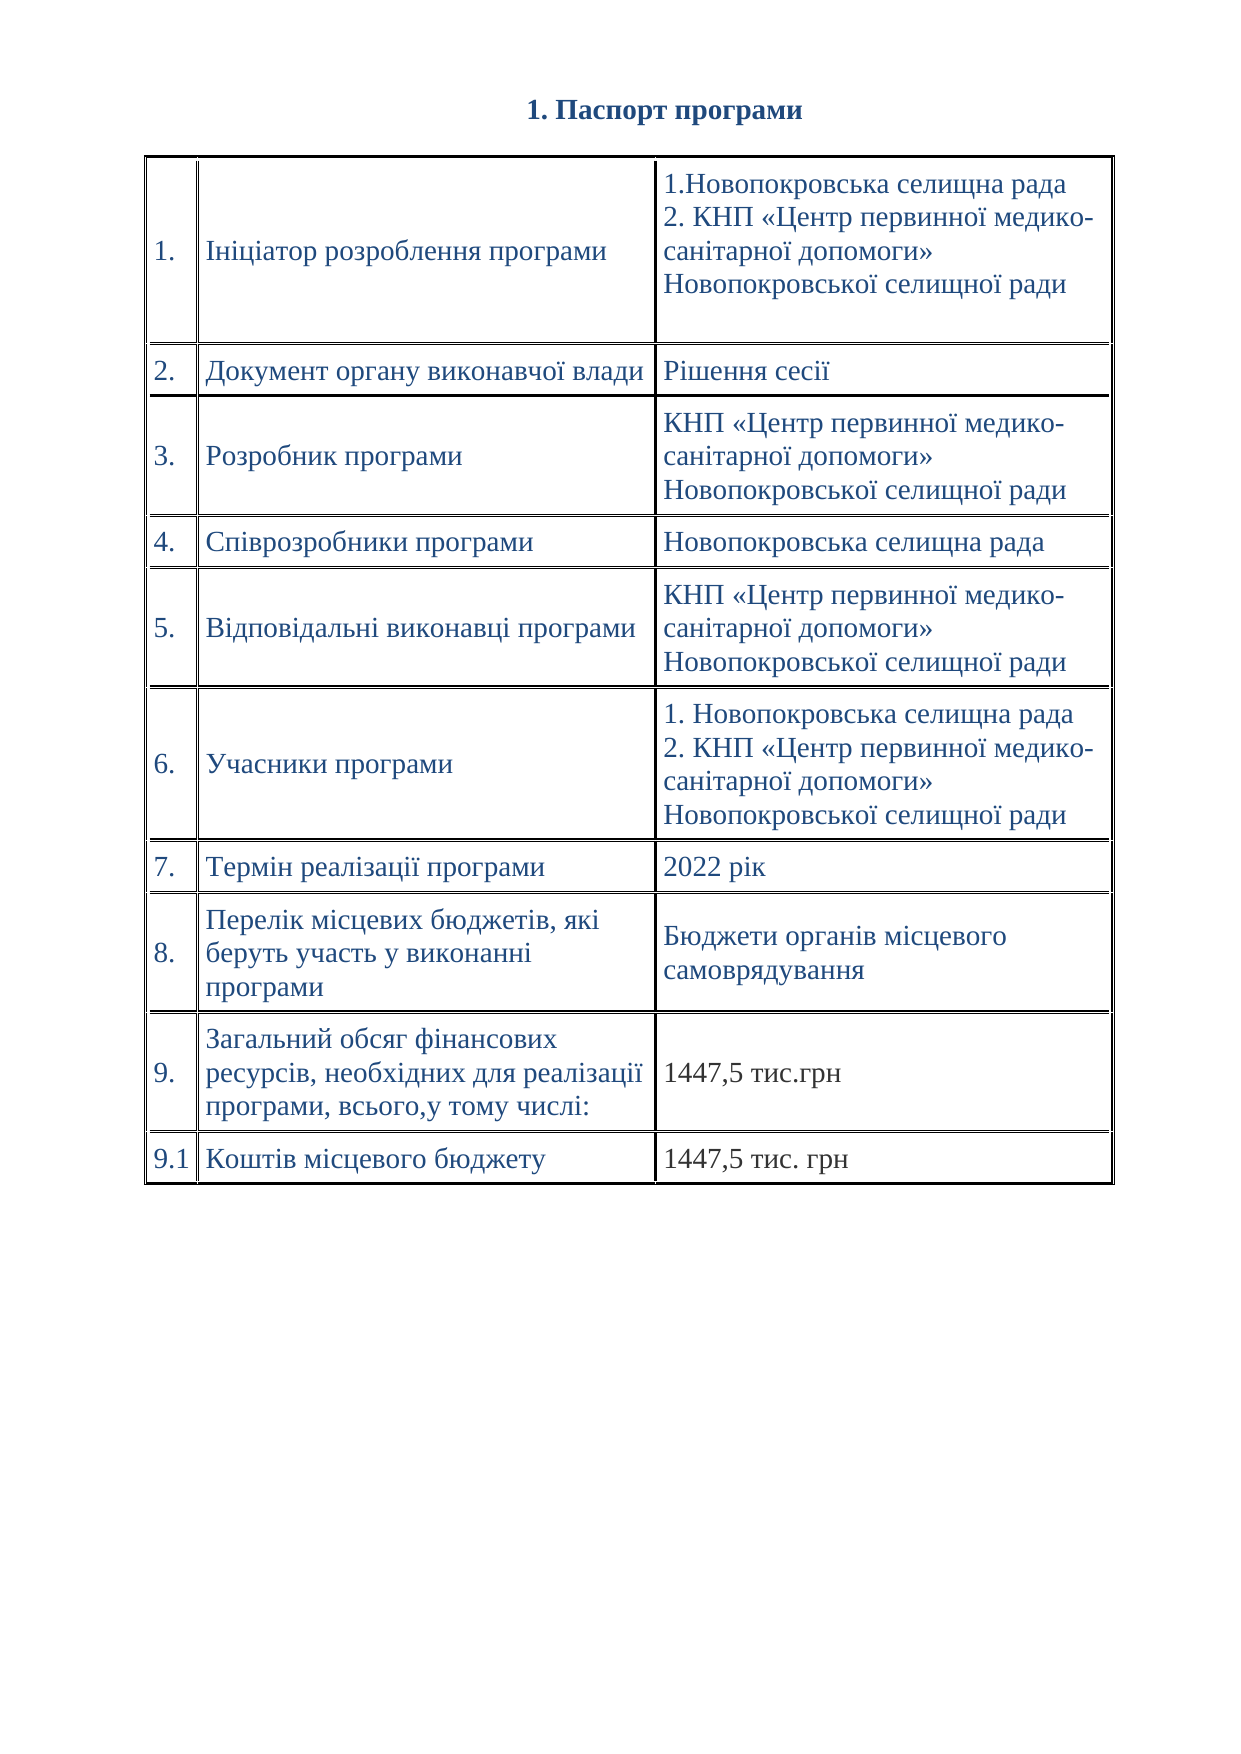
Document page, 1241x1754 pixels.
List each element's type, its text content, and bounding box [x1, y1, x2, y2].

table_cell 2022 рік [657, 838, 1112, 891]
table_cell КНП «Центр первинної медико-санітарної допомоги» Новопокровської селищної ради [655, 566, 1113, 685]
table_cell Новопокровська селищна рада [657, 514, 1112, 566]
table_cell Документ органу виконавчої влади [199, 345, 654, 394]
table_cell Учасники програми [199, 689, 654, 838]
table_cell КНП «Центр первинної медико-санітарної допомоги» Новопокровської селищної ради [657, 394, 1111, 513]
table_cell 2. [145, 342, 197, 394]
table_cell 4. [147, 514, 196, 566]
table_cell Термін реалізації програми [199, 842, 654, 891]
table_cell Загальний обсяг фінансових ресурсів, необхідних для реалізації програми, всього,у тому числі: [199, 1014, 654, 1130]
table_cell 1447,5 тис.грн [657, 1010, 1112, 1130]
table_cell 9. [147, 1010, 196, 1130]
table_cell Співрозробники програми [199, 517, 654, 566]
table_header 1. [147, 158, 197, 342]
table_cell 7. [147, 838, 196, 891]
table_cell 1447,5 тис. грн [655, 1130, 1113, 1182]
table_cell Відповідальні виконавці програми [199, 569, 654, 685]
table_cell 1. Новопокровська селищна рада 2. КНП «Центр первинної медико-санітарної допомоги» Новопокровської селищної ради [657, 685, 1112, 838]
table_cell Розробник програми [199, 397, 654, 513]
text 1. Паспорт програми [148, 92, 1181, 126]
table_header Ініціатор розроблення програми [198, 158, 655, 342]
table_cell Коштів місцевого бюджету [198, 1133, 655, 1182]
table_cell 6. [147, 685, 196, 838]
table_header 1.Новопокровська селищна рада 2. КНП «Центр первинної медико-санітарної допомоги» Новопокровської селищної ради [655, 158, 1111, 342]
table_cell Бюджети органів місцевого самоврядування [655, 891, 1113, 1010]
table_cell Перелік місцевих бюджетів, які беруть участь у виконанні програми [199, 894, 654, 1010]
table_cell 9.1 [145, 1130, 197, 1182]
table_cell 8. [145, 891, 197, 1010]
table_cell Рішення сесії [655, 342, 1113, 394]
table_cell 3. [147, 394, 196, 513]
table_cell 5. [145, 566, 197, 685]
